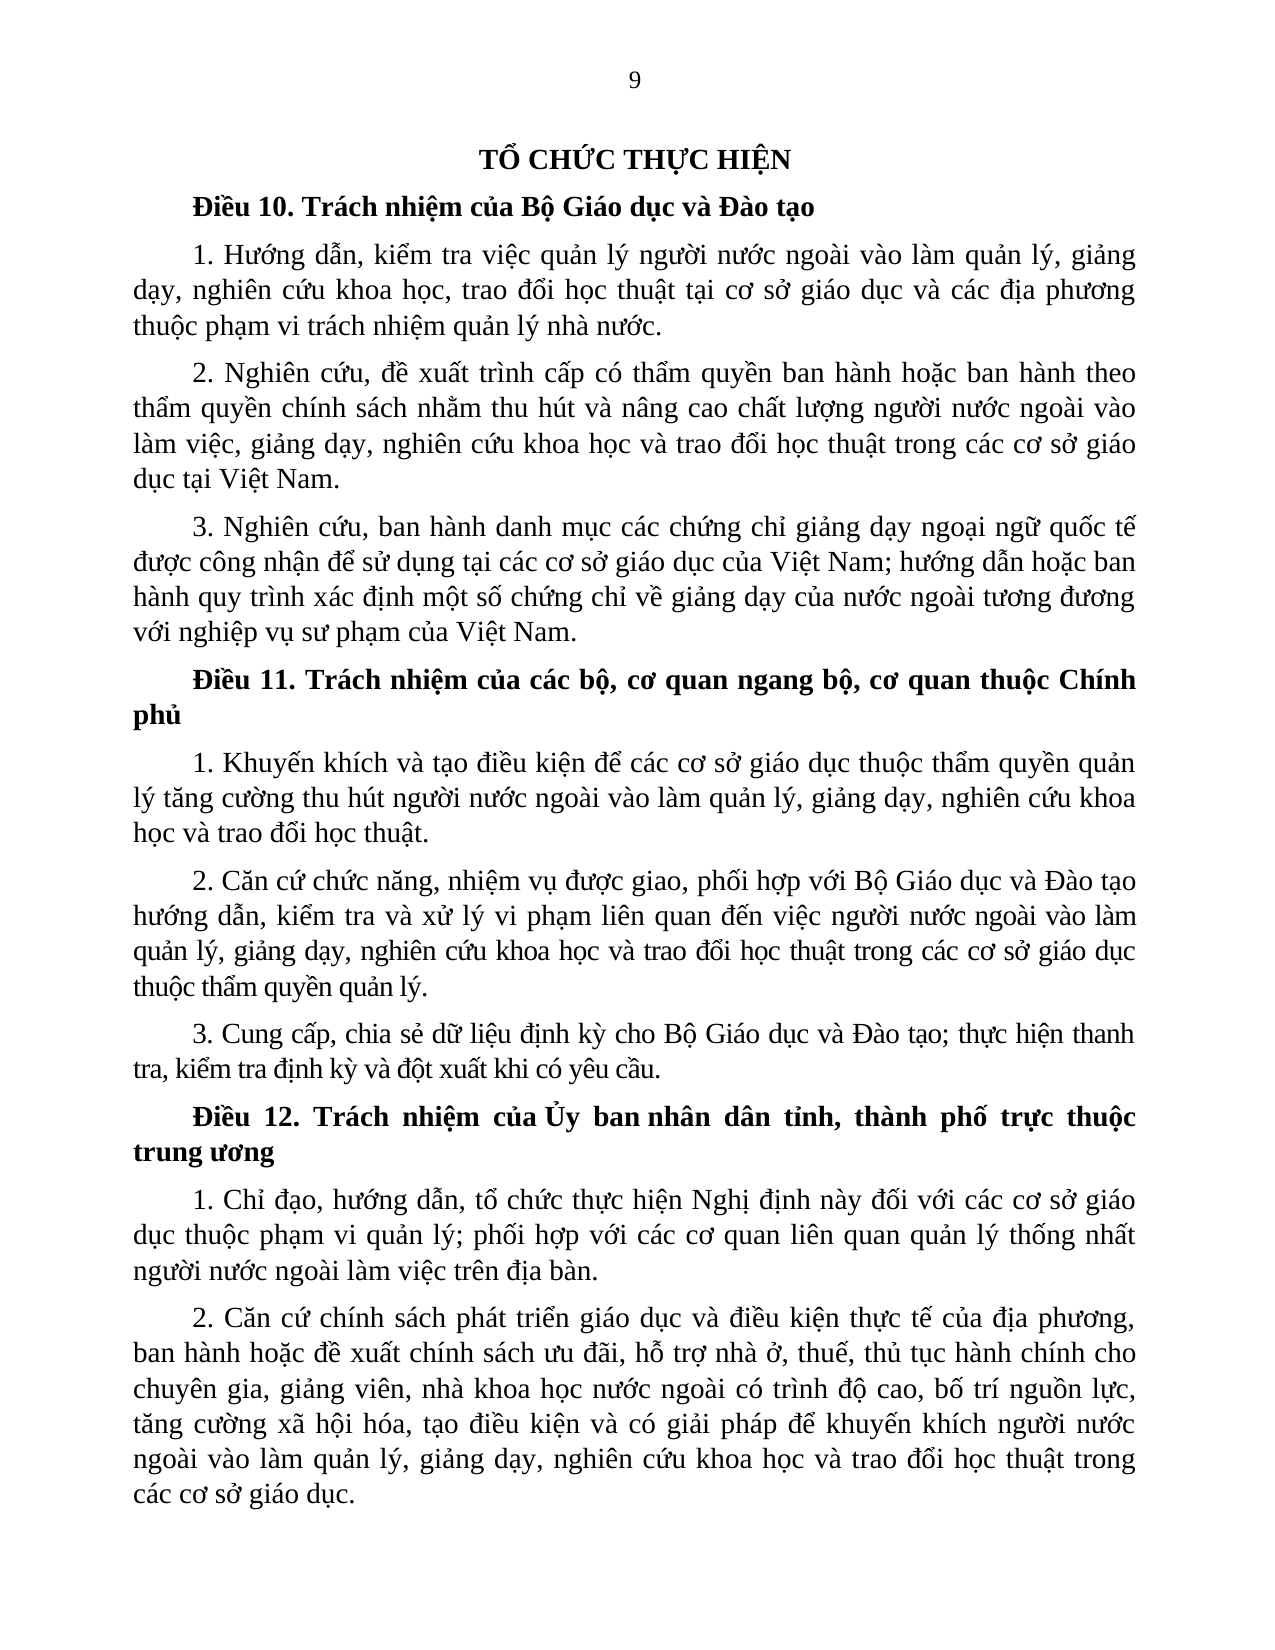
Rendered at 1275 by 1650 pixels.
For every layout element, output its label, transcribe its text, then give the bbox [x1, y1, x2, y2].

text 3. Nghiên cứu, ban hành danh mục các chứng chỉ giảng dạy ngoại ngữ quốc tế được công nhận để sử dụng tại các cơ sở giáo dục của Việt Nam; hướng dẫn hoặc ban hành quy trình xác định một số chứng chỉ về giảng dạy của nước ngoài tương đương với nghiệp vụ sư phạm của Việt Nam. [133, 509, 1137, 648]
text Điều 12. Trách nhiệm của Ủy ban nhân dân tỉnh, thành phố trực thuộc trung ương [133, 1099, 1137, 1168]
text 2. Căn cứ chức năng, nhiệm vụ được giao, phối hợp với Bộ Giáo dục và Đào tạo hướng dẫn, kiểm tra và xử lý vi phạm liên quan đến việc người nước ngoài vào làm quản lý, giảng dạy, nghiên cứu khoa học và trao đổi học thuật trong các cơ sở giáo dục thuộc thẩm quyền quản lý. [133, 863, 1137, 1002]
text 1. Chỉ đạo, hướng dẫn, tổ chức thực hiện Nghị định này đối với các cơ sở giáo dục thuộc phạm vi quản lý; phối hợp với các cơ quan liên quan quản lý thống nhất người nước ngoài làm việc trên địa bàn. [133, 1182, 1137, 1286]
text Điều 10. Trách nhiệm của Bộ Giáo dục và Đào tạo [133, 189, 1137, 223]
text 2. Nghiên cứu, đề xuất trình cấp có thẩm quyền ban hành hoặc ban hành theo thẩm quyền chính sách nhằm thu hút và nâng cao chất lượng người nước ngoài vào làm việc, giảng dạy, nghiên cứu khoa học và trao đổi học thuật trong các cơ sở giáo dục tại Việt Nam. [133, 355, 1137, 494]
text TỔ CHỨC THỰC HIỆN [133, 142, 1137, 175]
text 3. Cung cấp, chia sẻ dữ liệu định kỳ cho Bộ Giáo dục và Đào tạo; thực hiện thanh tra, kiểm tra định kỳ và đột xuất khi có yêu cầu. [133, 1016, 1137, 1085]
text 1. Hướng dẫn, kiểm tra việc quản lý người nước ngoài vào làm quản lý, giảng dạy, nghiên cứu khoa học, trao đổi học thuật tại cơ sở giáo dục và các địa phương thuộc phạm vi trách nhiệm quản lý nhà nước. [133, 237, 1137, 341]
text 1. Khuyến khích và tạo điều kiện để các cơ sở giáo dục thuộc thẩm quyền quản lý tăng cường thu hút người nước ngoài vào làm quản lý, giảng dạy, nghiên cứu khoa học và trao đổi học thuật. [133, 745, 1137, 849]
text 2. Căn cứ chính sách phát triển giáo dục và điều kiện thực tế của địa phương, ban hành hoặc đề xuất chính sách ưu đãi, hỗ trợ nhà ở, thuế, thủ tục hành chính cho chuyên gia, giảng viên, nhà khoa học nước ngoài có trình độ cao, bố trí nguồn lực, tăng cường xã hội hóa, tạo điều kiện và có giải pháp để khuyến khích người nước ngoài vào làm quản lý, giảng dạy, nghiên cứu khoa học và trao đổi học thuật trong các cơ sở giáo dục. [133, 1300, 1137, 1510]
text Điều 11. Trách nhiệm của các bộ, cơ quan ngang bộ, cơ quan thuộc Chính phủ [133, 662, 1137, 731]
